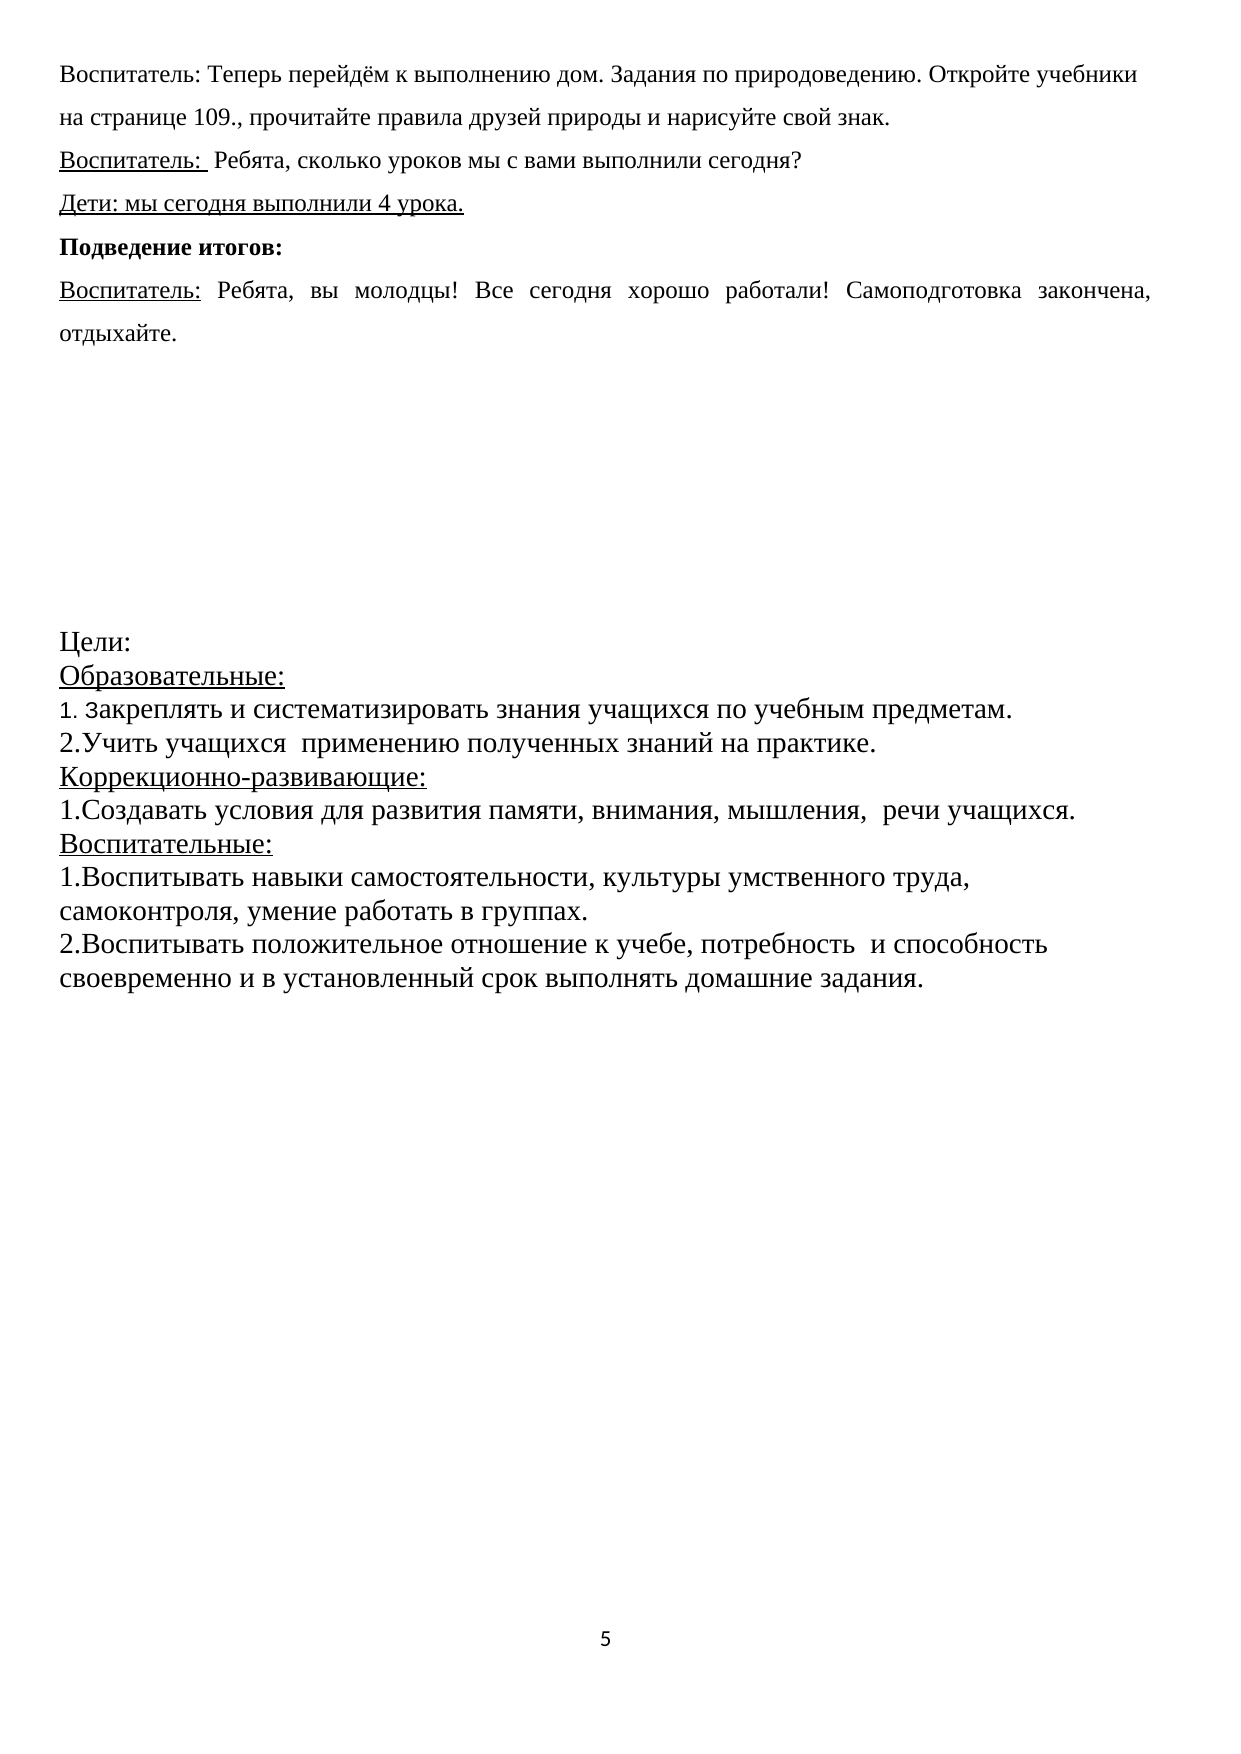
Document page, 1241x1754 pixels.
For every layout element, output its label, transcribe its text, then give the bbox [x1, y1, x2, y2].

text Воспитатель: Ребята, вы молодцы! Все сегодня хорошо работали! Самоподготовка закончена, отдыхайте. [59, 275, 1152, 347]
text Коррекционно-развивающие: [59, 759, 1152, 792]
text 2.Воспитывать положительное отношение к учебе, потребность и способность своевременно и в установленный срок выполнять домашние задания. [59, 926, 1152, 993]
text Дети: мы сегодня выполнили 4 урока. [59, 188, 1152, 217]
text 2.Учить учащихся применению полученных знаний на практике. [59, 725, 1152, 759]
text Воспитательные: [59, 826, 1152, 859]
text Воспитатель: Теперь перейдём к выполнению дом. Задания по природоведению. Откройте учебники на странице 109., прочитайте правила друзей природы и нарисуйте свой знак. [59, 59, 1152, 131]
text 1. Закреплять и систематизировать знания учащихся по учебным предметам. [59, 692, 1152, 725]
text 1.Воспитывать навыки самостоятельности, культуры умственного труда, самоконтроля, умение работать в группах. [59, 859, 1152, 926]
text Воспитатель: Ребята, сколько уроков мы с вами выполнили сегодня? [59, 145, 1152, 174]
text 1.Создавать условия для развития памяти, внимания, мышления, речи учащихся. [59, 792, 1152, 826]
text Подведение итогов: [59, 232, 1152, 260]
text Цели: [59, 624, 1152, 658]
text Образовательные: [59, 658, 1152, 692]
